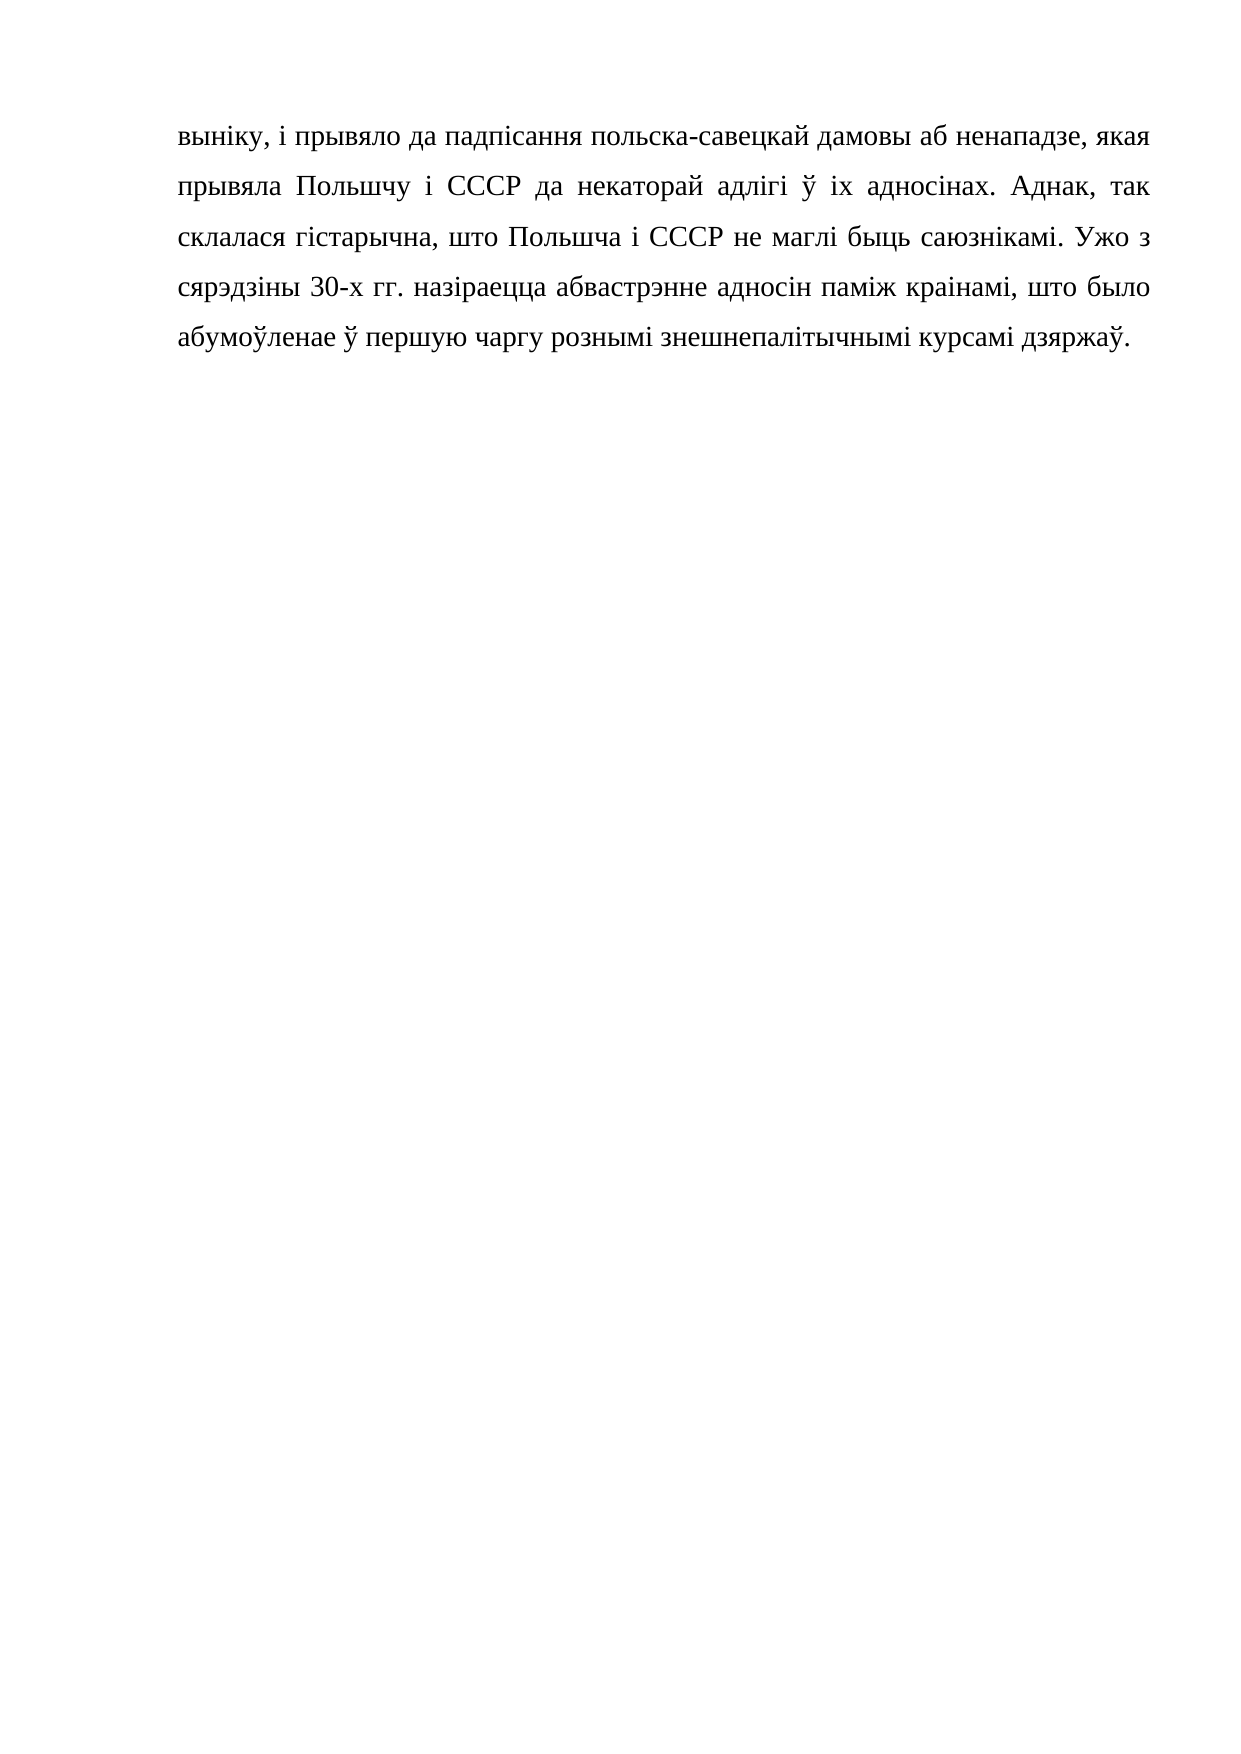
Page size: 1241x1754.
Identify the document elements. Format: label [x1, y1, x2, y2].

text [177, 118, 1152, 353]
